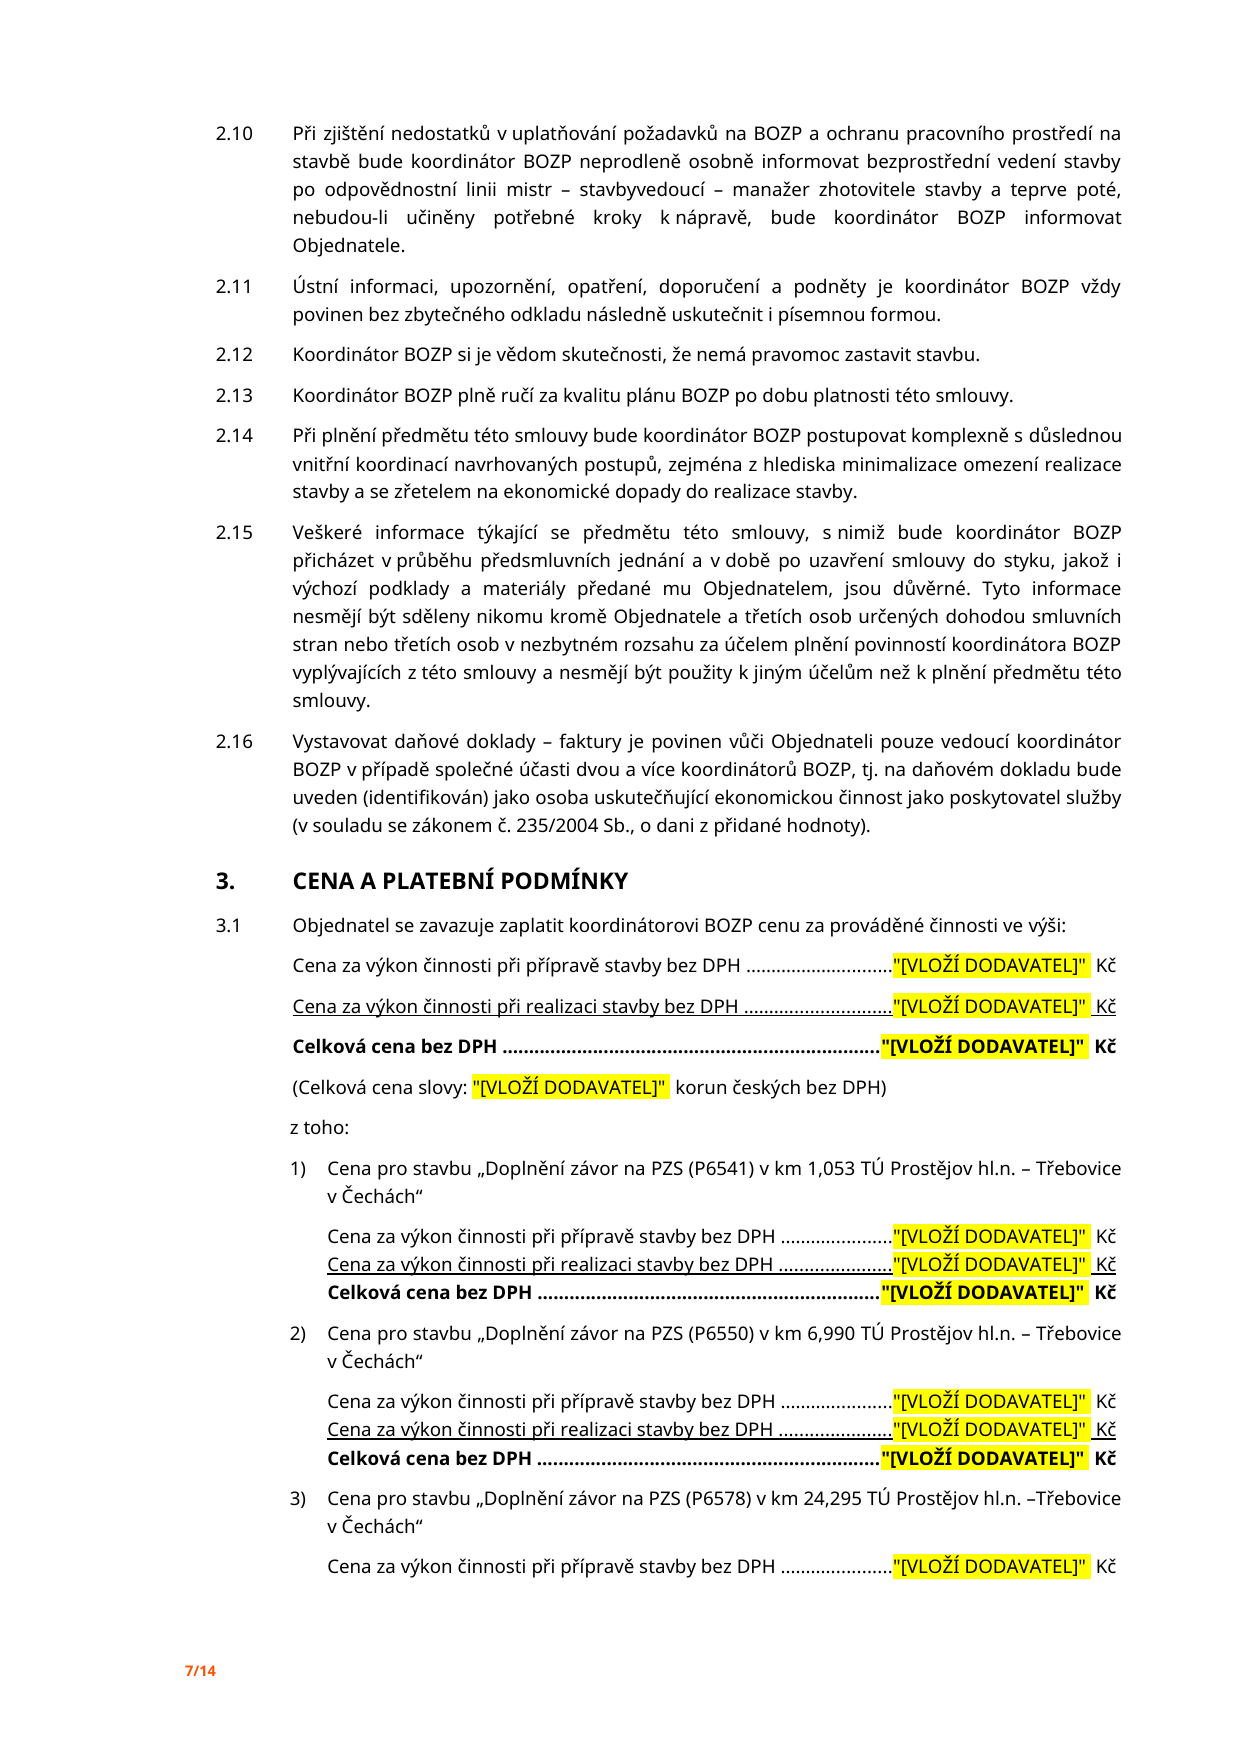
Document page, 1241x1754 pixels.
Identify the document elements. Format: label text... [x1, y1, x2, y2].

list Cena pro stavbu „Doplnění závor na PZS (P6550) v km 6,990 TÚ Prostějov hl.n. – Třebovice v Čechách“ [289, 1320, 1122, 1374]
list Objednatel se zavazuje zaplatit koordinátorovi BOZP cenu za prováděné činnosti ve výši: [216, 912, 1122, 937]
list Cena za výkon činnosti při přípravě stavby bez DPH Kč [327, 1389, 893, 1414]
text Koordinátor BOZP si je vědom skutečnosti, že nemá pravomoc zastavit stavbu. [216, 342, 1122, 367]
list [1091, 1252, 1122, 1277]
list Celková cena bez DPH Kč [327, 1280, 881, 1305]
text (Celková cena slovy: korun českých bez DPH) [292, 1074, 472, 1099]
text Cena za výkon činnosti při přípravě stavby bez DPH Kč [292, 952, 1122, 978]
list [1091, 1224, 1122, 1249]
text Cena za výkon činnosti při realizaci stavby bez DPH Kč [292, 993, 893, 1015]
list Cena za výkon činnosti při přípravě stavby bez DPH Kč [327, 1224, 893, 1249]
text Při zjištění nedostatků v uplatňování požadavků na BOZP a ochranu pracovního prostředí na stavbě bude koordinátor BOZP neprodleně osobně informovat bezprostřední vedení stavby po odpovědnostní linii mistr – stavbyvedoucí – manažer zhotovitele stavby a teprve poté, nebudou-li učiněny potřebné kroky k nápravě, bude koordinátor BOZP informovat Objednatele. [216, 121, 1122, 258]
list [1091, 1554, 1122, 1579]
text Při plnění předmětu této smlouvy bude koordinátor BOZP postupovat komplexně s důslednou vnitřní koordinací navrhovaných postupů, zejména z hlediska minimalizace omezení realizace stavby a se zřetelem na ekonomické dopady do realizace stavby. [216, 423, 1122, 504]
text Vystavovat daňové doklady – faktury je povinen vůči Objednateli pouze vedoucí koordinátor BOZP v případě společné účasti dvou a více koordinátorů BOZP, tj. na daňovém dokladu bude uveden (identifikován) jako osoba uskutečňující ekonomickou činnost jako poskytovatel služby (v souladu se zákonem č. 235/2004 Sb., o dani z přidané hodnoty). [216, 728, 1122, 838]
text (Celková cena slovy: korun českých bez DPH) [670, 1074, 1122, 1099]
list Cena pro stavbu „Doplnění závor na PZS (P6578) v km 24,295 TÚ Prostějov hl.n. –Třebovice v Čechách“ [289, 1485, 1122, 1539]
list Cena za výkon činnosti při přípravě stavby bez DPH Kč [327, 1554, 893, 1579]
text Veškeré informace týkající se předmětu této smlouvy, s nimiž bude koordinátor BOZP přicházet v průběhu předsmluvních jednání a v době po uzavření smlouvy do styku, jakož i výchozí podklady a materiály předané mu Objednatelem, jsou důvěrné. Tyto informace nesmějí být sděleny nikomu kromě Objednatele a třetích osob určených dohodou smluvních stran nebo třetích osob v nezbytném rozsahu za účelem plnění povinností koordinátora BOZP vyplývajících z této smlouvy a nesmějí být použity k jiným účelům než k plnění předmětu této smlouvy. [216, 519, 1122, 713]
list Cena za výkon činnosti při realizaci stavby bez DPH Kč [327, 1417, 893, 1438]
list Cena pro stavbu „Doplnění závor na PZS (P6541) v km 1,053 TÚ Prostějov hl.n. – Třebovice v Čechách“ [289, 1155, 1122, 1209]
text CENA A PLATEBNÍ PODMÍNKY [216, 865, 1122, 896]
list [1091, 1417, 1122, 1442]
text z toho: [289, 1114, 1122, 1140]
text Koordinátor BOZP plně ručí za kvalitu plánu BOZP po dobu platnosti této smlouvy. [216, 382, 1122, 408]
list Cena za výkon činnosti při realizaci stavby bez DPH Kč [327, 1252, 893, 1273]
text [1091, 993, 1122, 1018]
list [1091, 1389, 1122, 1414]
text Celková cena bez DPH Kč [292, 1033, 1122, 1059]
list Celková cena bez DPH Kč [327, 1445, 881, 1470]
text Ústní informaci, upozornění, opatření, doporučení a podněty je koordinátor BOZP vždy povinen bez zbytečného odkladu následně uskutečnit i písemnou formou. [216, 273, 1122, 327]
